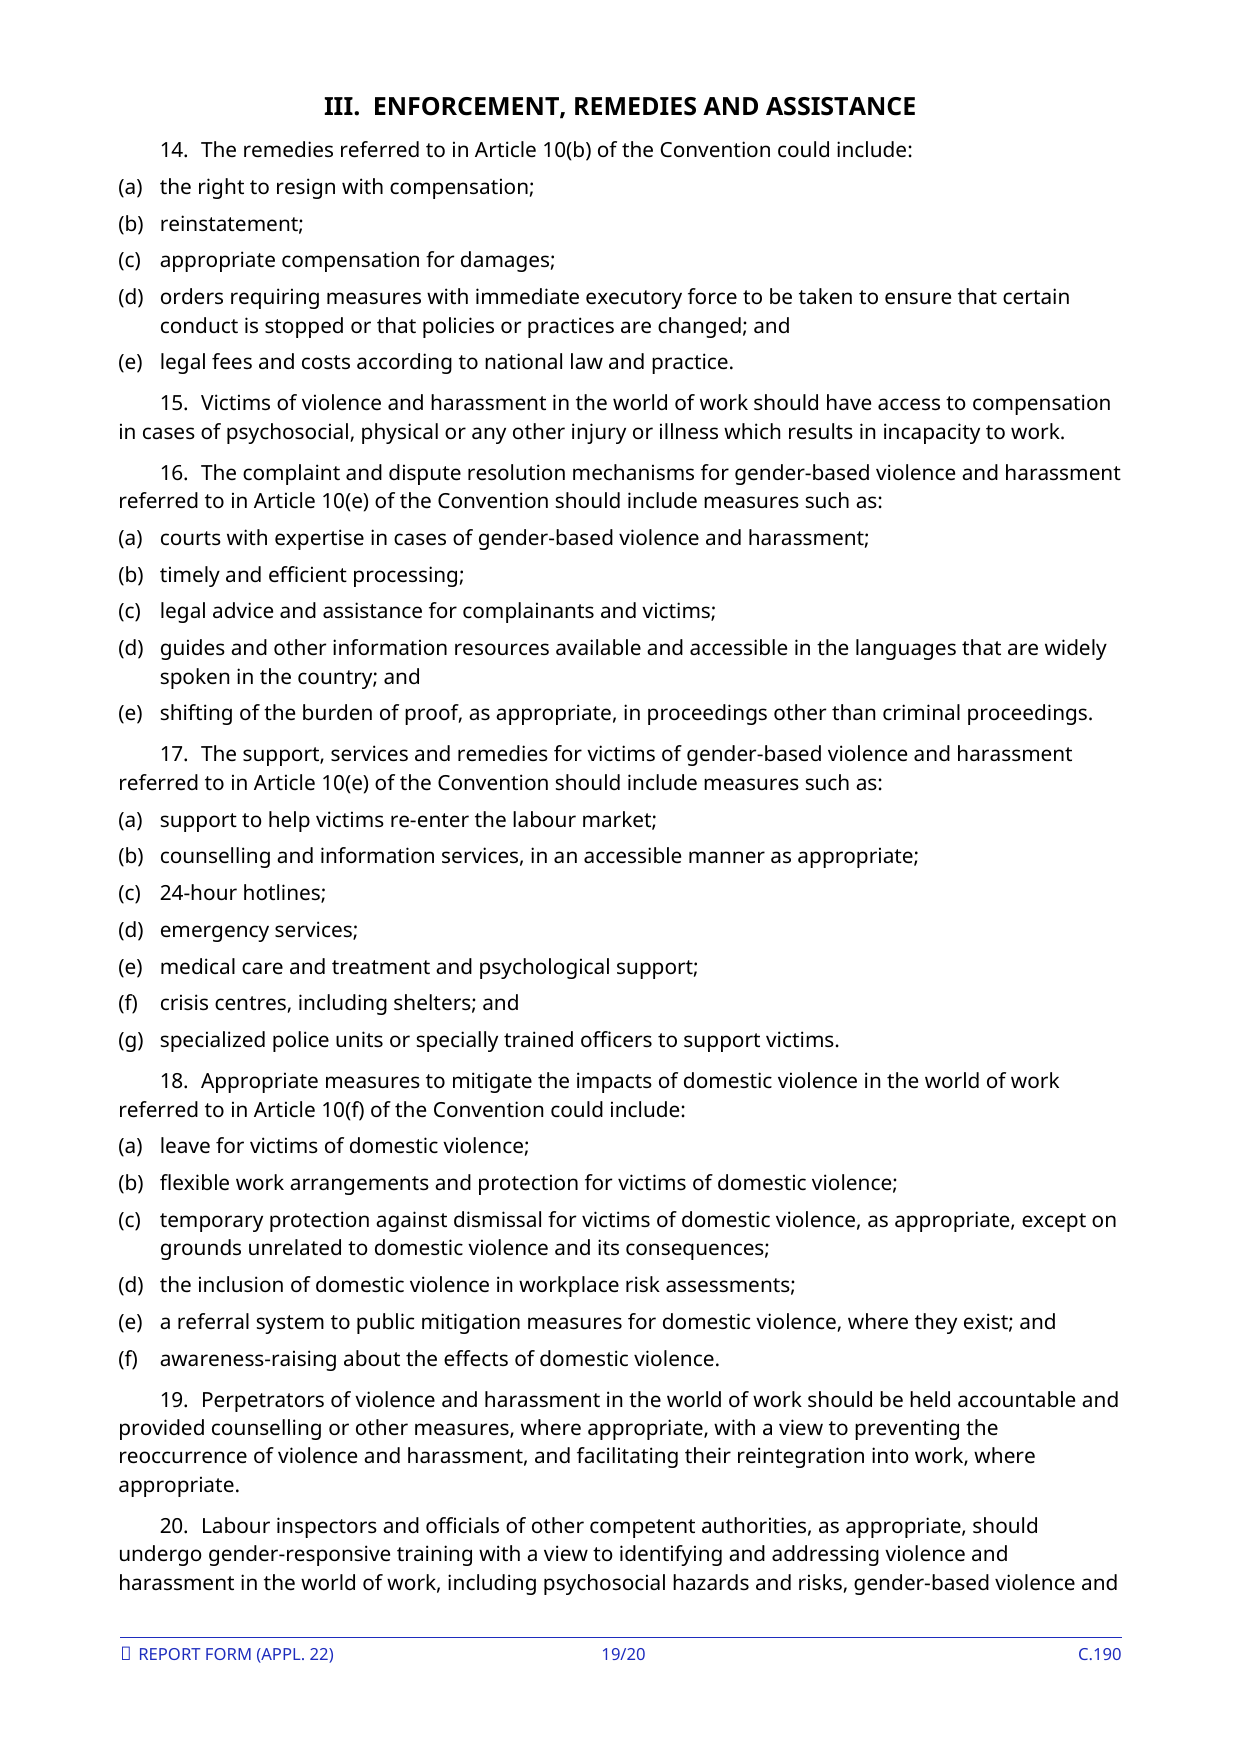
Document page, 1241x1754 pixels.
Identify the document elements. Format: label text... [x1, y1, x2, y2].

text The complaint and dispute resolution mechanisms for gender-based violence and harassment referred to in Article 10(e) of the Convention should include measures such as: [118, 458, 1122, 515]
text The support, services and remedies for victims of gender-based violence and harassment referred to in Article 10(e) of the Convention should include measures such as: [118, 739, 1122, 796]
list specialized police units or specially trained officers to support victims. [118, 1025, 1122, 1054]
list counselling and information services, in an accessible manner as appropriate; [118, 841, 1122, 870]
text legal advice and assistance for complainants and victims; [118, 597, 1122, 625]
text Perpetrators of violence and harassment in the world of work should be held accountable and provided counselling or other measures, where appropriate, with a view to preventing the reoccurrence of violence and harassment, and facilitating their reintegration into work, where appropriate. [118, 1385, 1122, 1498]
list courts with expertise in cases of gender-based violence and harassment; [118, 523, 1122, 551]
text Victims of violence and harassment in the world of work should have access to compensation in cases of psychosocial, physical or any other injury or illness which results in incapacity to work. [118, 388, 1122, 445]
list 24-hour hotlines; [118, 878, 1122, 907]
subtitle III. ENFORCEMENT, REMEDIES AND ASSISTANCE [118, 89, 1122, 123]
text timely and efficient processing; [118, 560, 1122, 588]
text orders requiring measures with immediate executory force to be taken to ensure that certain conduct is stopped or that policies or practices are changed; and [118, 282, 1122, 339]
list emergency services; [118, 915, 1122, 943]
list the right to resign with compensation; [118, 172, 1122, 200]
text reinstatement; [118, 209, 1122, 237]
list awareness-raising about the effects of domestic violence. [118, 1344, 1122, 1372]
text Appropriate measures to mitigate the impacts of domestic violence in the world of work referred to in Article 10(f) of the Convention could include: [118, 1066, 1122, 1123]
list medical care and treatment and psychological support; [118, 952, 1122, 980]
list a referral system to public mitigation measures for domestic violence, where they exist; and [118, 1307, 1122, 1335]
text appropriate compensation for damages; [118, 246, 1122, 274]
list the inclusion of domestic violence in workplace risk assessments; [118, 1270, 1122, 1299]
text The remedies referred to in Article 10(b) of the Convention could include: [118, 135, 1122, 164]
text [118, 1511, 1122, 1596]
list crisis centres, including shelters; and [118, 988, 1122, 1017]
list temporary protection against dismissal for victims of domestic violence, as appropriate, except on grounds unrelated to domestic violence and its consequences; [118, 1205, 1122, 1262]
text shifting of the burden of proof, as appropriate, in proceedings other than criminal proceedings. [118, 698, 1122, 727]
text legal fees and costs according to national law and practice. [118, 347, 1122, 376]
list flexible work arrangements and protection for victims of domestic violence; [118, 1168, 1122, 1197]
text guides and other information resources available and accessible in the languages that are widely spoken in the country; and [118, 633, 1122, 690]
list support to help victims re-enter the labour market; [118, 805, 1122, 833]
list leave for victims of domestic violence; [118, 1131, 1122, 1160]
